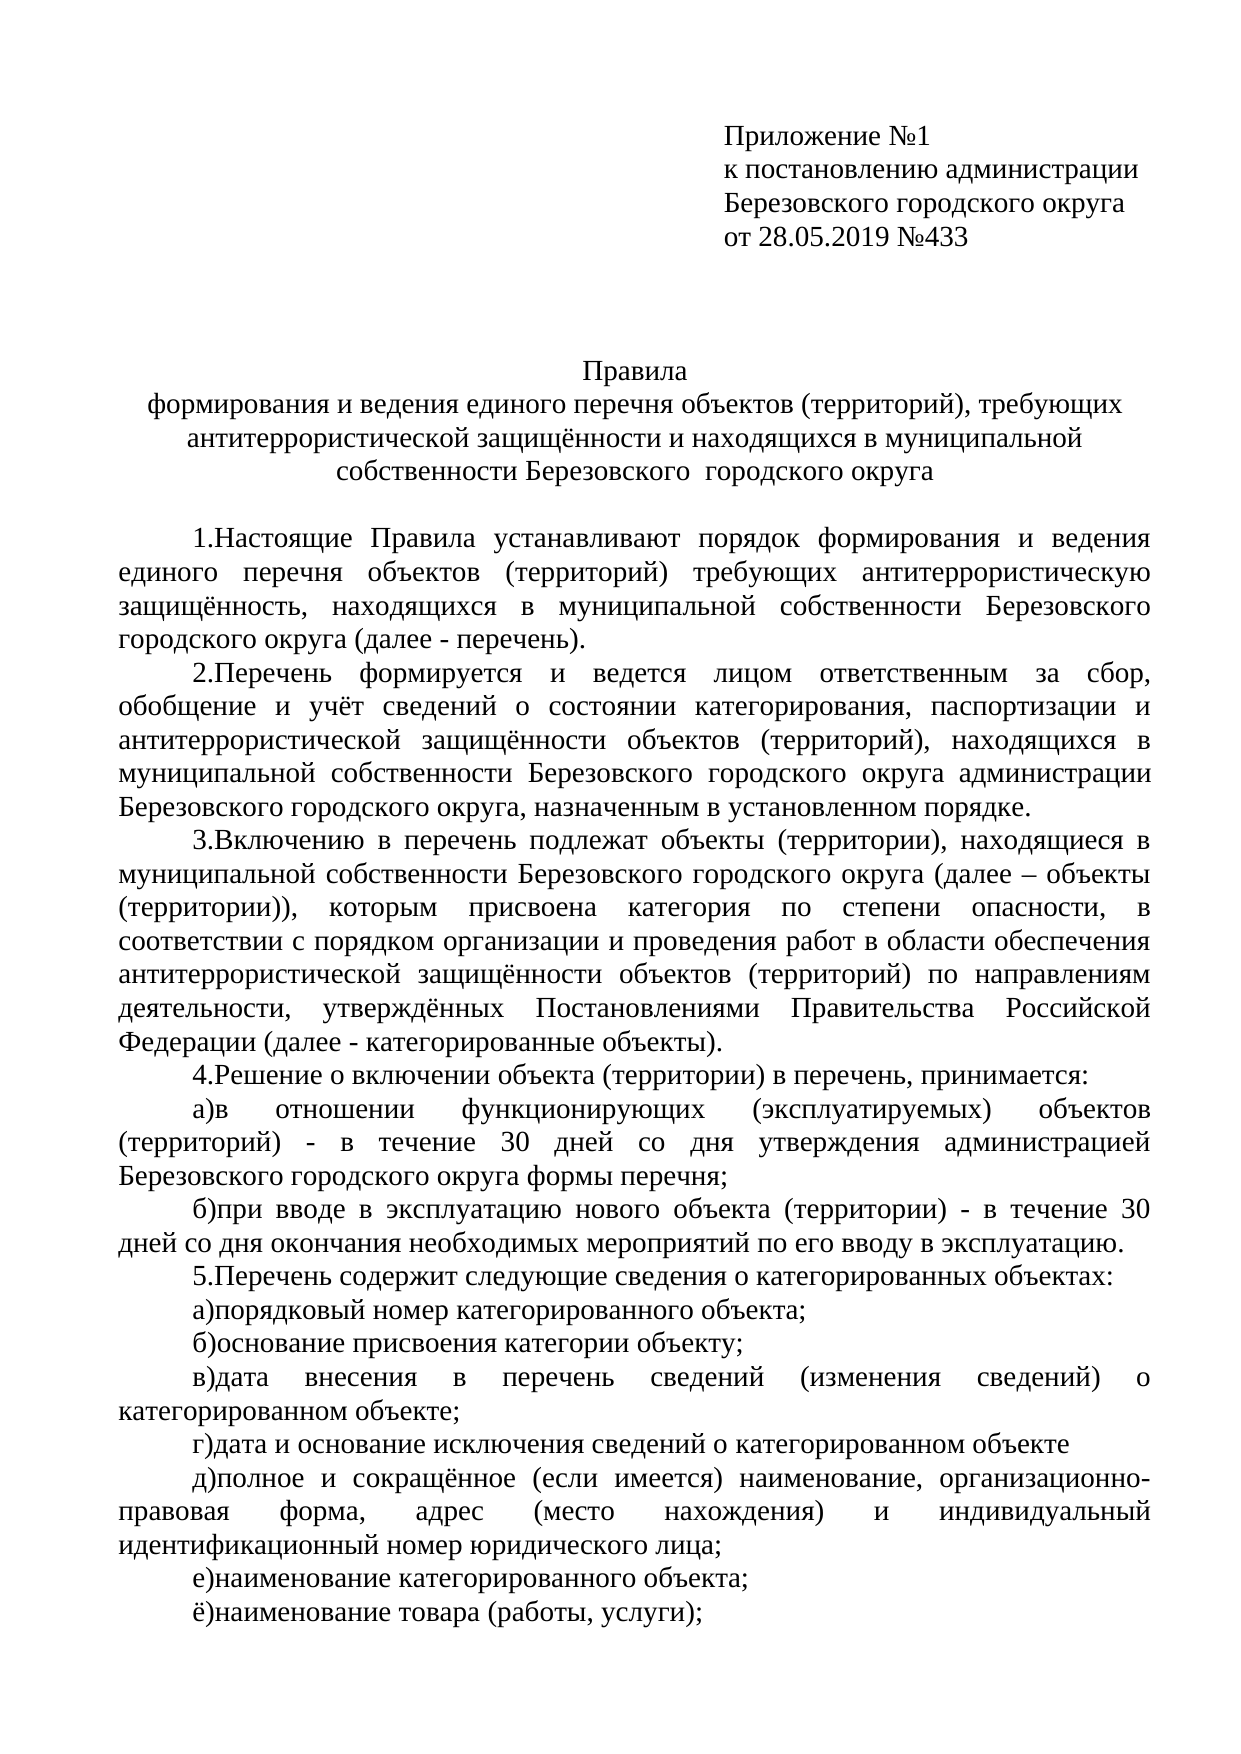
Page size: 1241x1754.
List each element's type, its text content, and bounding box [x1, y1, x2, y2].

title Правила [118, 353, 1152, 386]
text 4.Решение о включении объекта (территории) в перечень, принимается: [118, 1057, 1152, 1091]
text 1.Настоящие Правила устанавливают порядок формирования и ведения единого перечня объектов (территорий) требующих антитеррористическую защищённость, находящихся в муниципальной собственности Березовского городского округа (далее - перечень). [118, 521, 1152, 655]
text 2.Перечень формируется и ведется лицом ответственным за сбор, обобщение и учёт сведений о состоянии категорирования, паспортизации и антитеррористической защищённости объектов (территорий), находящихся в муниципальной собственности Березовского городского округа администрации Березовского городского округа, назначенным в установленном порядке. [118, 655, 1152, 822]
text е)наименование категорированного объекта; [118, 1560, 1152, 1594]
text д)полное и сокращённое (если имеется) наименование, организационно-правовая форма, адрес (место нахождения) и индивидуальный идентификационный номер юридического лица; [118, 1460, 1152, 1560]
text Приложение №1 [723, 118, 1152, 152]
text к постановлению администрации Березовского городского округа [723, 152, 1152, 219]
text от 28.05.2019 №433 [723, 219, 1152, 252]
text ё)наименование товара (работы, услуги); [118, 1594, 1152, 1627]
text 5.Перечень содержит следующие сведения о категорированных объектах: [118, 1258, 1152, 1292]
text в)дата внесения в перечень сведений (изменения сведений) о категорированном объекте; [118, 1359, 1152, 1426]
text г)дата и основание исключения сведений о категорированном объекте [118, 1426, 1152, 1460]
text 3.Включению в перечень подлежат объекты (территории), находящиеся в муниципальной собственности Березовского городского округа (далее – объекты (территории)), которым присвоена категория по степени опасности, в соответствии с порядком организации и проведения работ в области обеспечения антитеррористической защищённости объектов (территорий) по направлениям деятельности, утверждённых Постановлениями Правительства Российской Федерации (далее - категорированные объекты). [118, 822, 1152, 1057]
text б)при вводе в эксплуатацию нового объекта (территории) - в течение 30 дней со дня окончания необходимых мероприятий по его вводу в эксплуатацию. [118, 1191, 1152, 1258]
text а)порядковый номер категорированного объекта; [118, 1292, 1152, 1326]
text а)в отношении функционирующих (эксплуатируемых) объектов (территорий) - в течение 30 дней со дня утверждения администрацией Березовского городского округа формы перечня; [118, 1091, 1152, 1191]
text формирования и ведения единого перечня объектов (территорий), требующих антитеррористической защищённости и находящихся в муниципальной собственности Березовского городского округа [118, 386, 1152, 487]
text б)основание присвоения категории объекту; [118, 1326, 1152, 1359]
